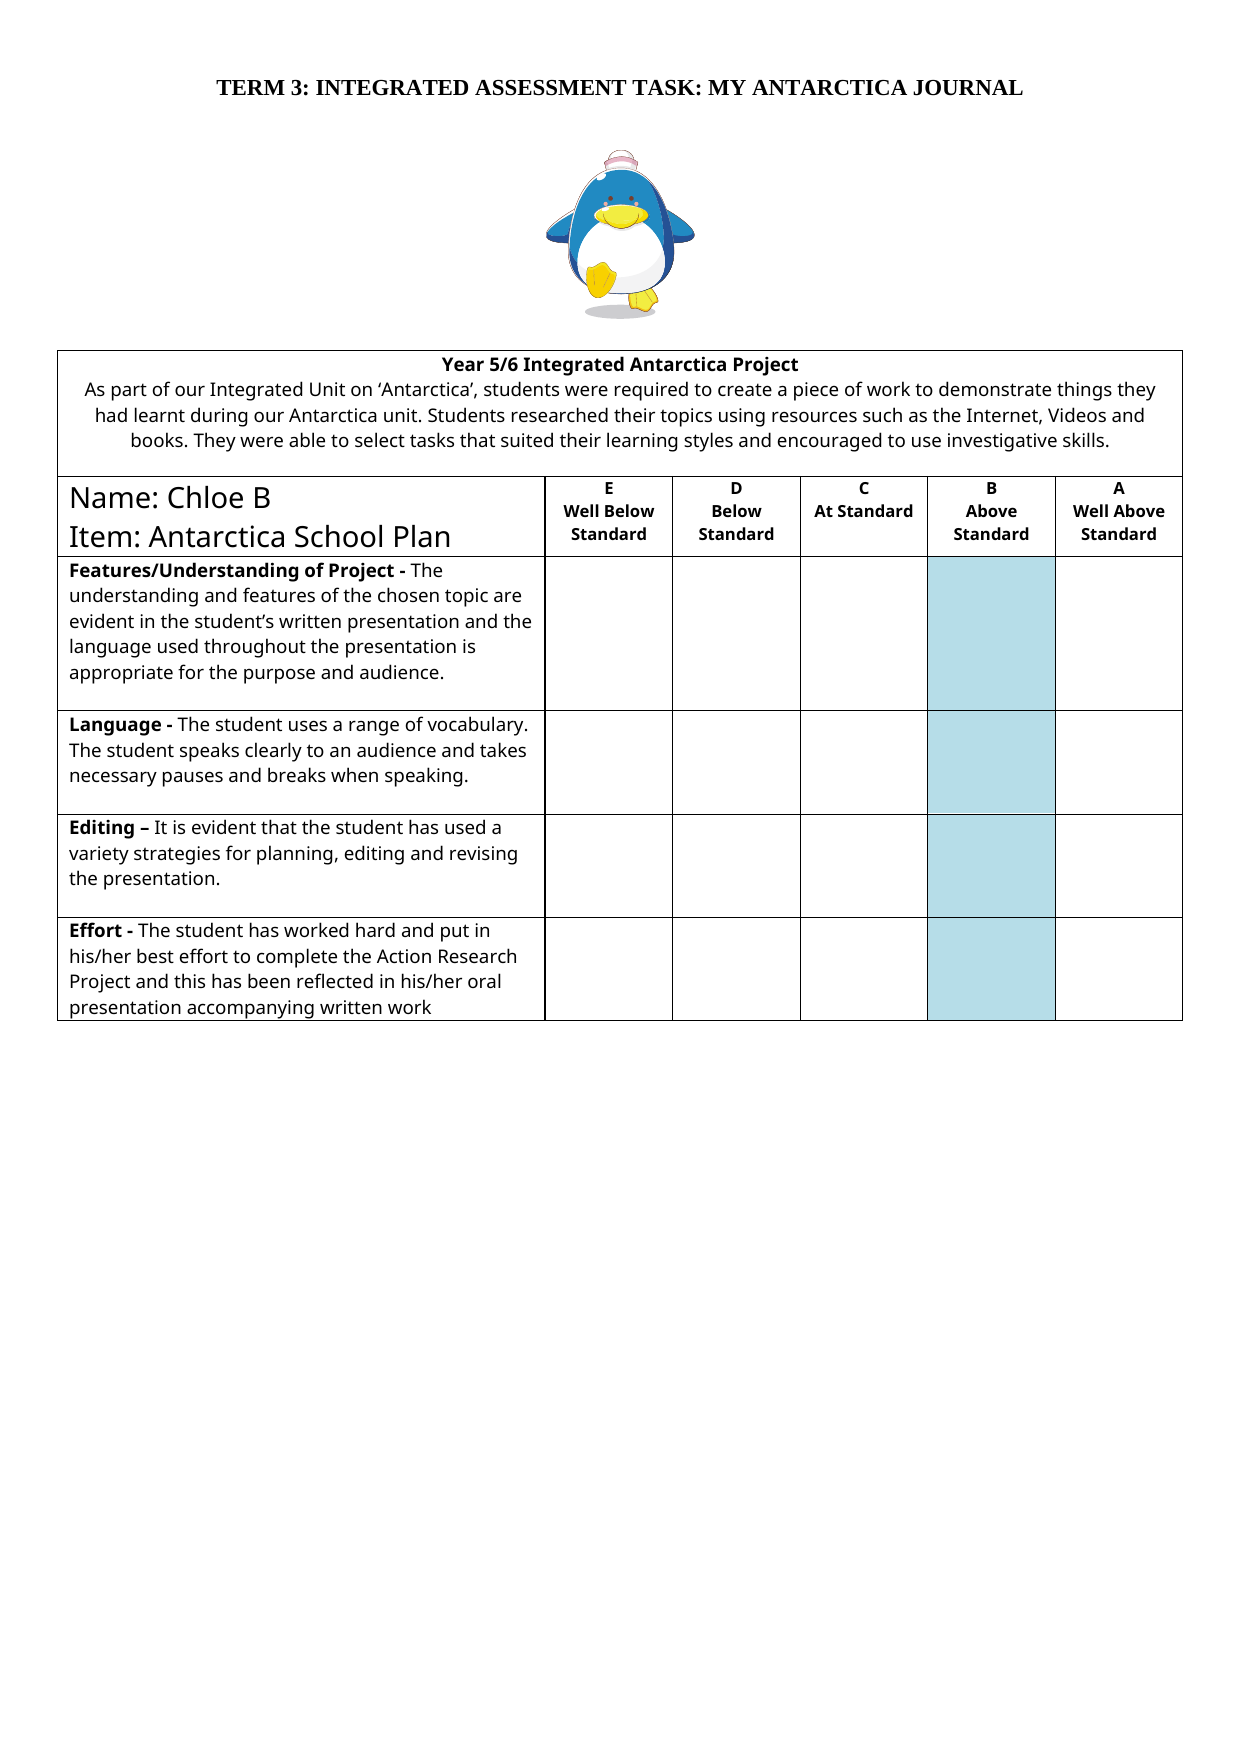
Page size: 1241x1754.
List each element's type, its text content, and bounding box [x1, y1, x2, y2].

table_cell [1056, 711, 1182, 813]
table_cell [1056, 557, 1182, 710]
table_cell [801, 918, 927, 1020]
table_cell C At Standard [801, 477, 927, 556]
table_cell [673, 918, 800, 1020]
table_cell A Well Above Standard [1056, 477, 1182, 556]
table_cell [1056, 918, 1182, 1020]
table_cell Features/Understanding of Project - The understanding and features of the chosen topic are evident in the student’s written presentation and the language used throughout the presentation is appropriate for the purpose and audience. [58, 557, 544, 710]
table_cell B Above Standard [928, 477, 1055, 556]
table_cell [673, 557, 800, 710]
table_cell [928, 918, 1055, 1020]
table_cell [673, 815, 800, 917]
table_cell [928, 711, 1055, 813]
table_cell [546, 918, 672, 1020]
table_cell [928, 557, 1055, 710]
table_cell D Below Standard [673, 477, 800, 556]
table_cell [801, 711, 927, 813]
table_cell [801, 557, 927, 710]
table_cell E Well Below Standard [546, 477, 672, 556]
table_cell Effort - The student has worked hard and put in his/her best effort to complete the Action Research Project and this has been reflected in his/her oral presentation accompanying written work [58, 918, 544, 1020]
table_cell [546, 815, 672, 917]
table_cell [928, 815, 1055, 917]
table_cell [801, 815, 927, 917]
table_cell [546, 711, 672, 813]
table_cell Editing – It is evident that the student has used a variety strategies for planning, editing and revising the presentation. [58, 815, 544, 917]
table_cell Name: Chloe B Item: Antarctica School Plan [58, 477, 544, 556]
table_cell Language - The student uses a range of vocabulary. The student speaks clearly to an audience and takes necessary pauses and breaks when speaking. [58, 711, 544, 813]
table_cell [546, 557, 672, 710]
table_header Year 5/6 Integrated Antarctica Project As part of our Integrated Unit on ‘Antarctica’, students were required to create a piece of work to demonstrate things they had learnt during our Antarctica unit. Students researched their topics using resources such as the Internet, Videos and books. They were able to select tasks that suited their learning styles and encouraged to use investigative skills. [58, 351, 1182, 476]
table_cell [1056, 815, 1182, 917]
table_cell [673, 711, 800, 813]
